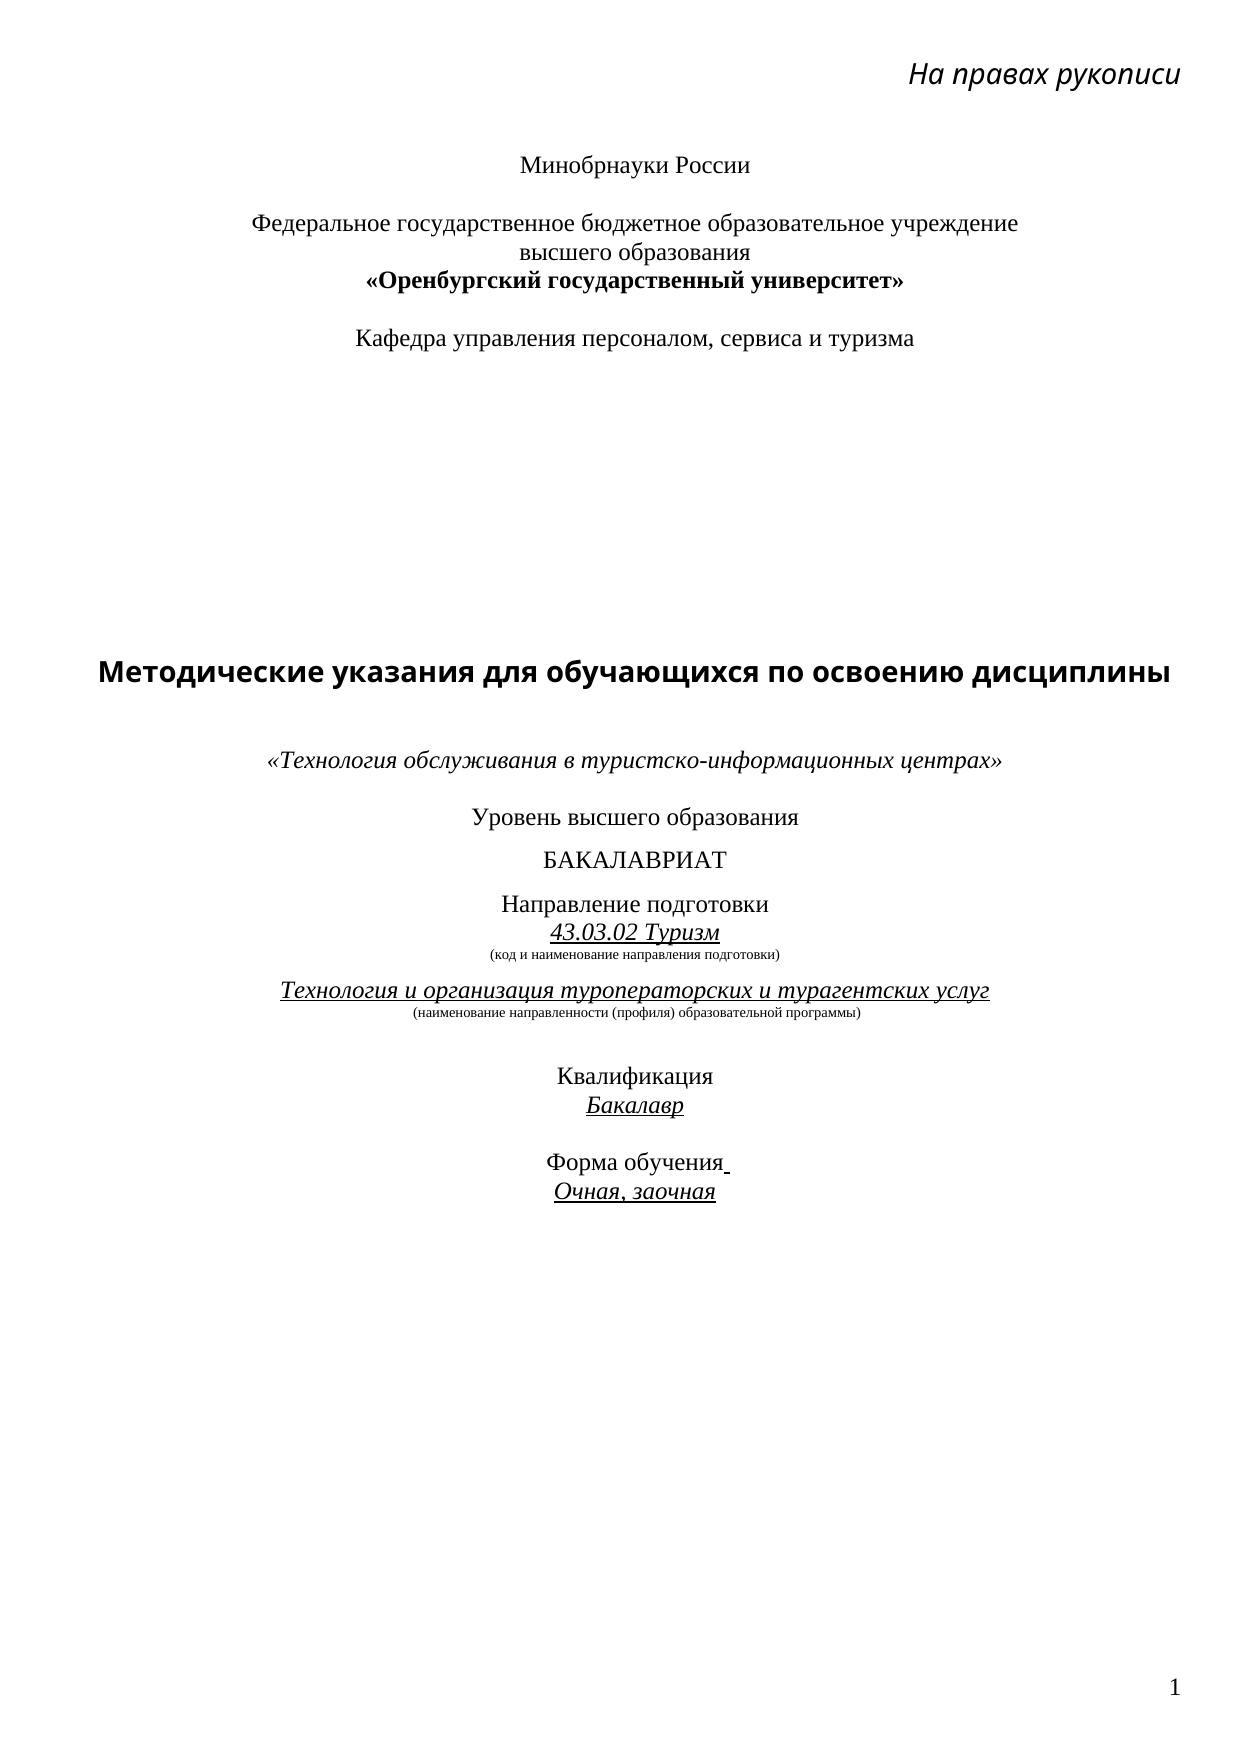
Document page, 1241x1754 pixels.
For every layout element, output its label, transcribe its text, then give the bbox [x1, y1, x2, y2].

text (код и наименование направления подготовки) [88, 946, 1181, 975]
text Направление подготовки [88, 889, 1181, 917]
text Уровень высшего образования [88, 802, 1181, 831]
text Минобрнауки России [88, 150, 1181, 179]
text высшего образования [88, 237, 1181, 265]
text Технология и организация туроператорских и турагентских услуг [88, 975, 1181, 1004]
text «Оренбургский государственный университет» [88, 265, 1181, 294]
text БАКАЛАВРИАТ [88, 846, 1181, 874]
text Бакалавр [88, 1090, 1181, 1119]
text Очная, заочная [88, 1176, 1181, 1205]
text 43.03.02 Туризм [88, 917, 1181, 946]
text Методические указания для обучающихся по освоению дисциплины [88, 652, 1181, 691]
text Кафедра управления персоналом, сервиса и туризма [88, 323, 1181, 352]
text Форма обучения [88, 1147, 1181, 1176]
text (наименование направленности (профиля) образовательной программы) [88, 1004, 1181, 1032]
text На правах рукописи [88, 53, 1181, 93]
text Квалификация [88, 1061, 1181, 1090]
text Федеральное государственное бюджетное образовательное учреждение [88, 208, 1181, 237]
text «Технология обслуживания в туристско-информационных центрах» [88, 745, 1181, 774]
